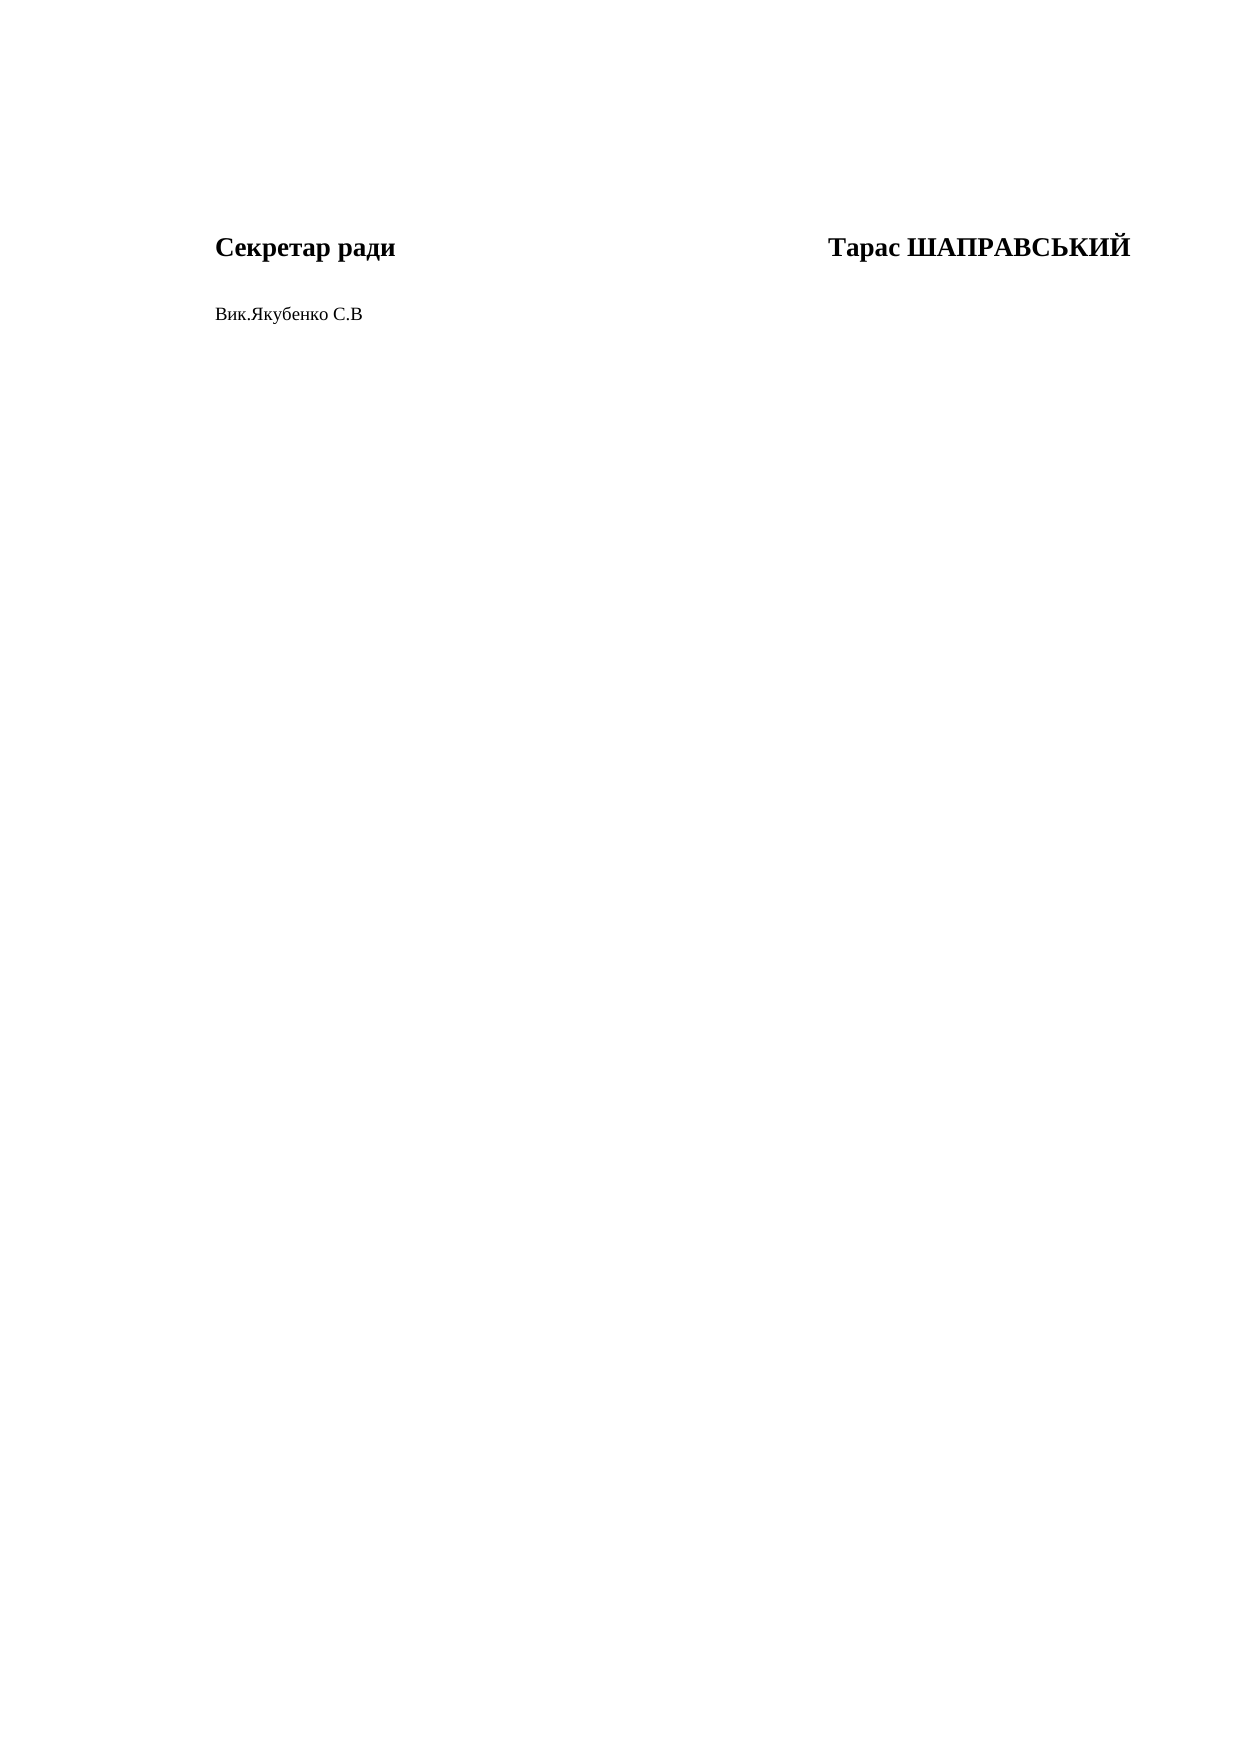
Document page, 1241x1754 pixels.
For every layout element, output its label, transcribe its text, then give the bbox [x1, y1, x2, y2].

text Секретар ради Тарас ШАПРАВСЬКИЙ [215, 232, 1181, 263]
text Вик.Якубенко С.В [215, 303, 1181, 324]
